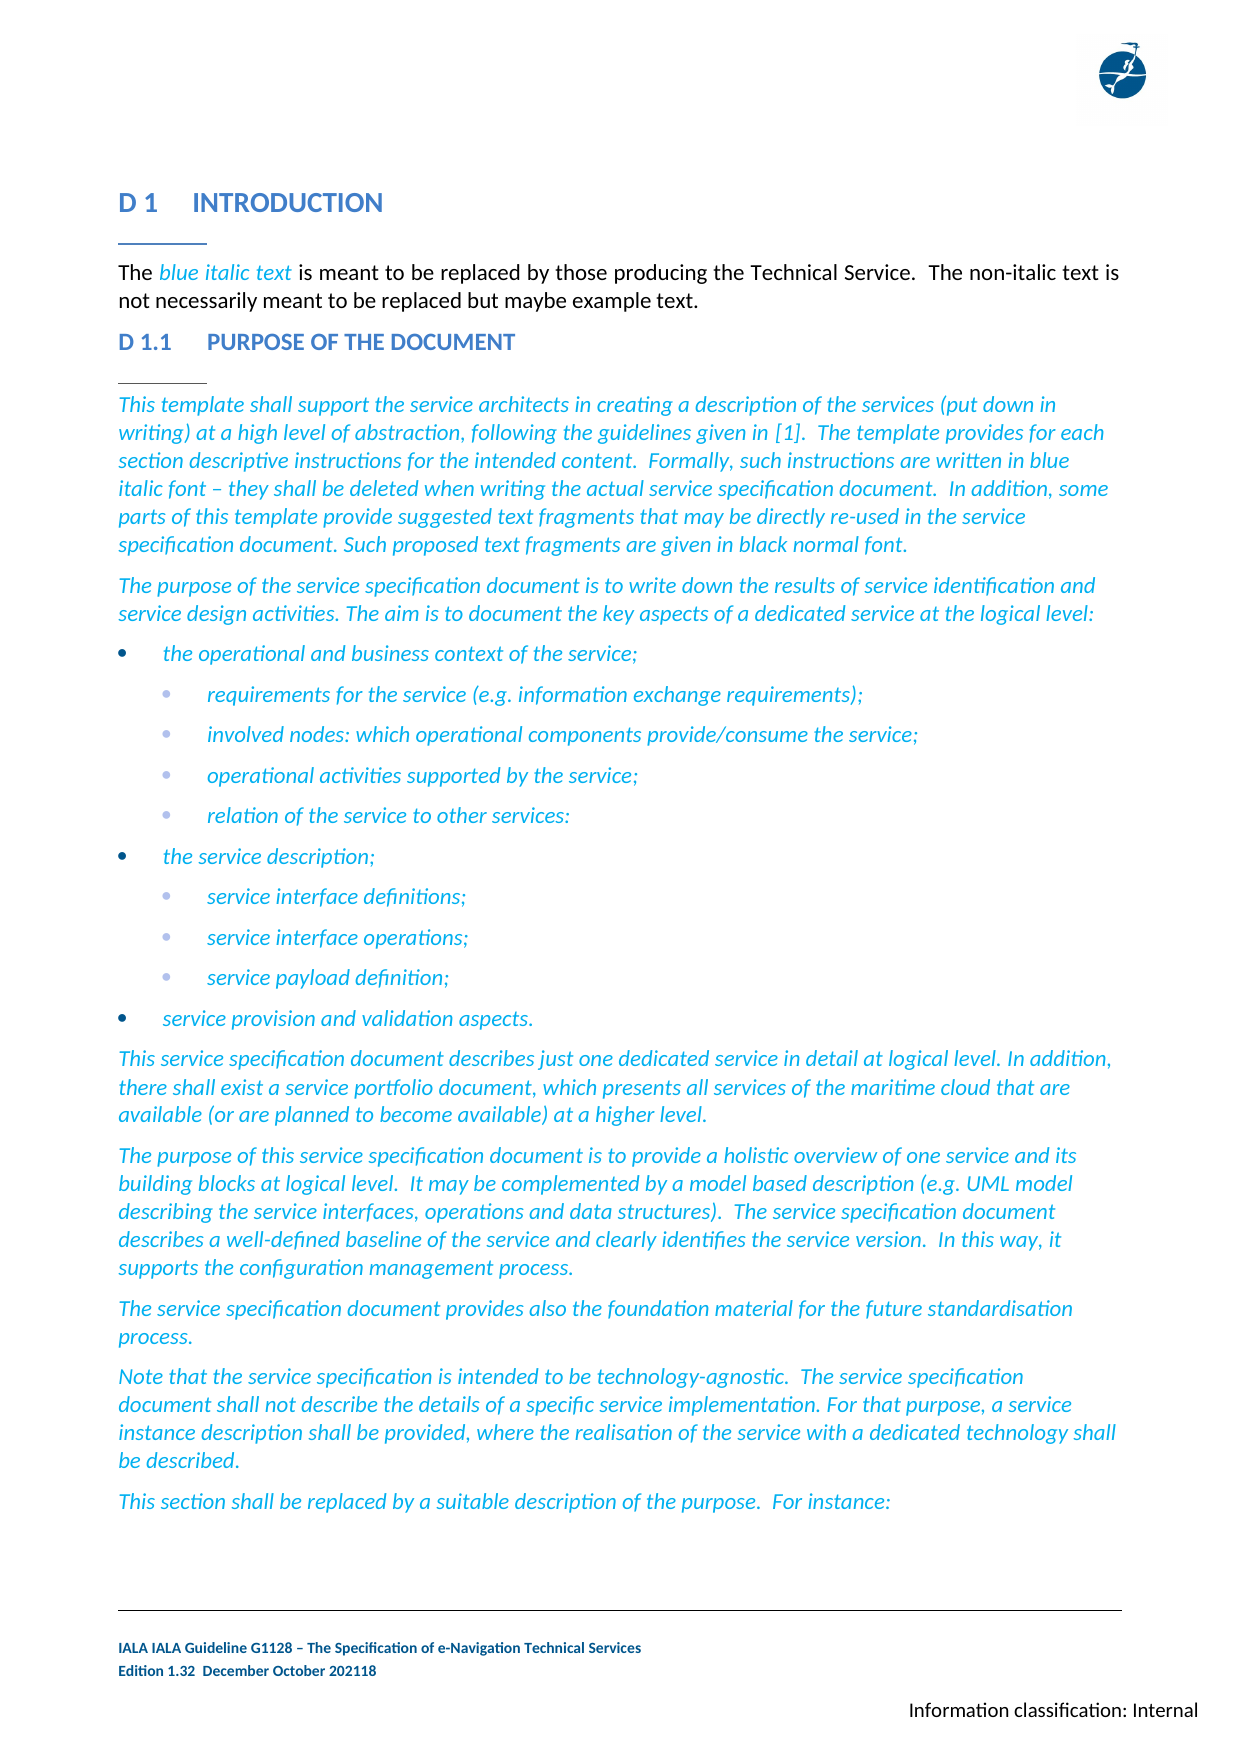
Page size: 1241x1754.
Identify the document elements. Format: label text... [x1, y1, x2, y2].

text involved nodes: which operational components provide/consume the service; [162, 720, 1122, 748]
text relation of the service to other services: [162, 801, 1122, 829]
text This service specification document describes just one dedicated service in detail at logical level. In addition, there shall exist a service portfolio document, which presents all services of the maritime cloud that are available (or are planned to become available) at a higher level. [118, 1044, 1122, 1129]
text Note that the service specification is intended to be technology-agnostic. The service specification document shall not describe the details of a specific service implementation. For that purpose, a service instance description shall be provided, where the realisation of the service with a dedicated technology shall be described. [118, 1362, 1122, 1474]
text the operational and business context of the service; [118, 639, 1122, 667]
text INTRODUCTION [118, 184, 1122, 219]
text This template shall support the service architects in creating a description of the services (put down in writing) at a high level of abstraction, following the guidelines given in [1]. The template provides for each section descriptive instructions for the intended content. Formally, such instructions are written in blue italic font – they shall be deleted when writing the actual service specification document. In addition, some parts of this template provide suggested text fragments that may be directly re-used in the service specification document. Such proposed text fragments are given in black normal font. [118, 390, 1122, 558]
text service interface operations; [162, 923, 1122, 951]
picture [1076, 34, 1169, 126]
text This section shall be replaced by a suitable description of the purpose. For instance: [118, 1487, 1122, 1515]
text The purpose of the service specification document is to write down the results of service identification and service design activities. The aim is to document the key aspects of a dedicated service at the logical level: [118, 571, 1122, 627]
text service provision and validation aspects. [118, 1004, 1122, 1032]
text The purpose of this service specification document is to provide a holistic overview of one service and its building blocks at logical level. It may be complemented by a model based description (e.g. UML model describing the service interfaces, operations and data structures). The service specification document describes a well-defined baseline of the service and clearly identifies the service version. In this way, it supports the configuration management process. [118, 1141, 1122, 1281]
text the service description; [118, 842, 1122, 870]
text operational activities supported by the service; [162, 761, 1122, 789]
text The service specification document provides also the foundation material for the future standardisation process. [118, 1294, 1122, 1350]
text requirements for the service (e.g. information exchange requirements); [162, 680, 1122, 708]
text The blue italic text is meant to be replaced by those producing the Technical Service. The non-italic text is not necessarily meant to be replaced but maybe example text. [118, 258, 1122, 314]
text service payload definition; [162, 963, 1122, 992]
text Purpose of the Document [118, 326, 1122, 357]
text service interface definitions; [162, 882, 1122, 911]
